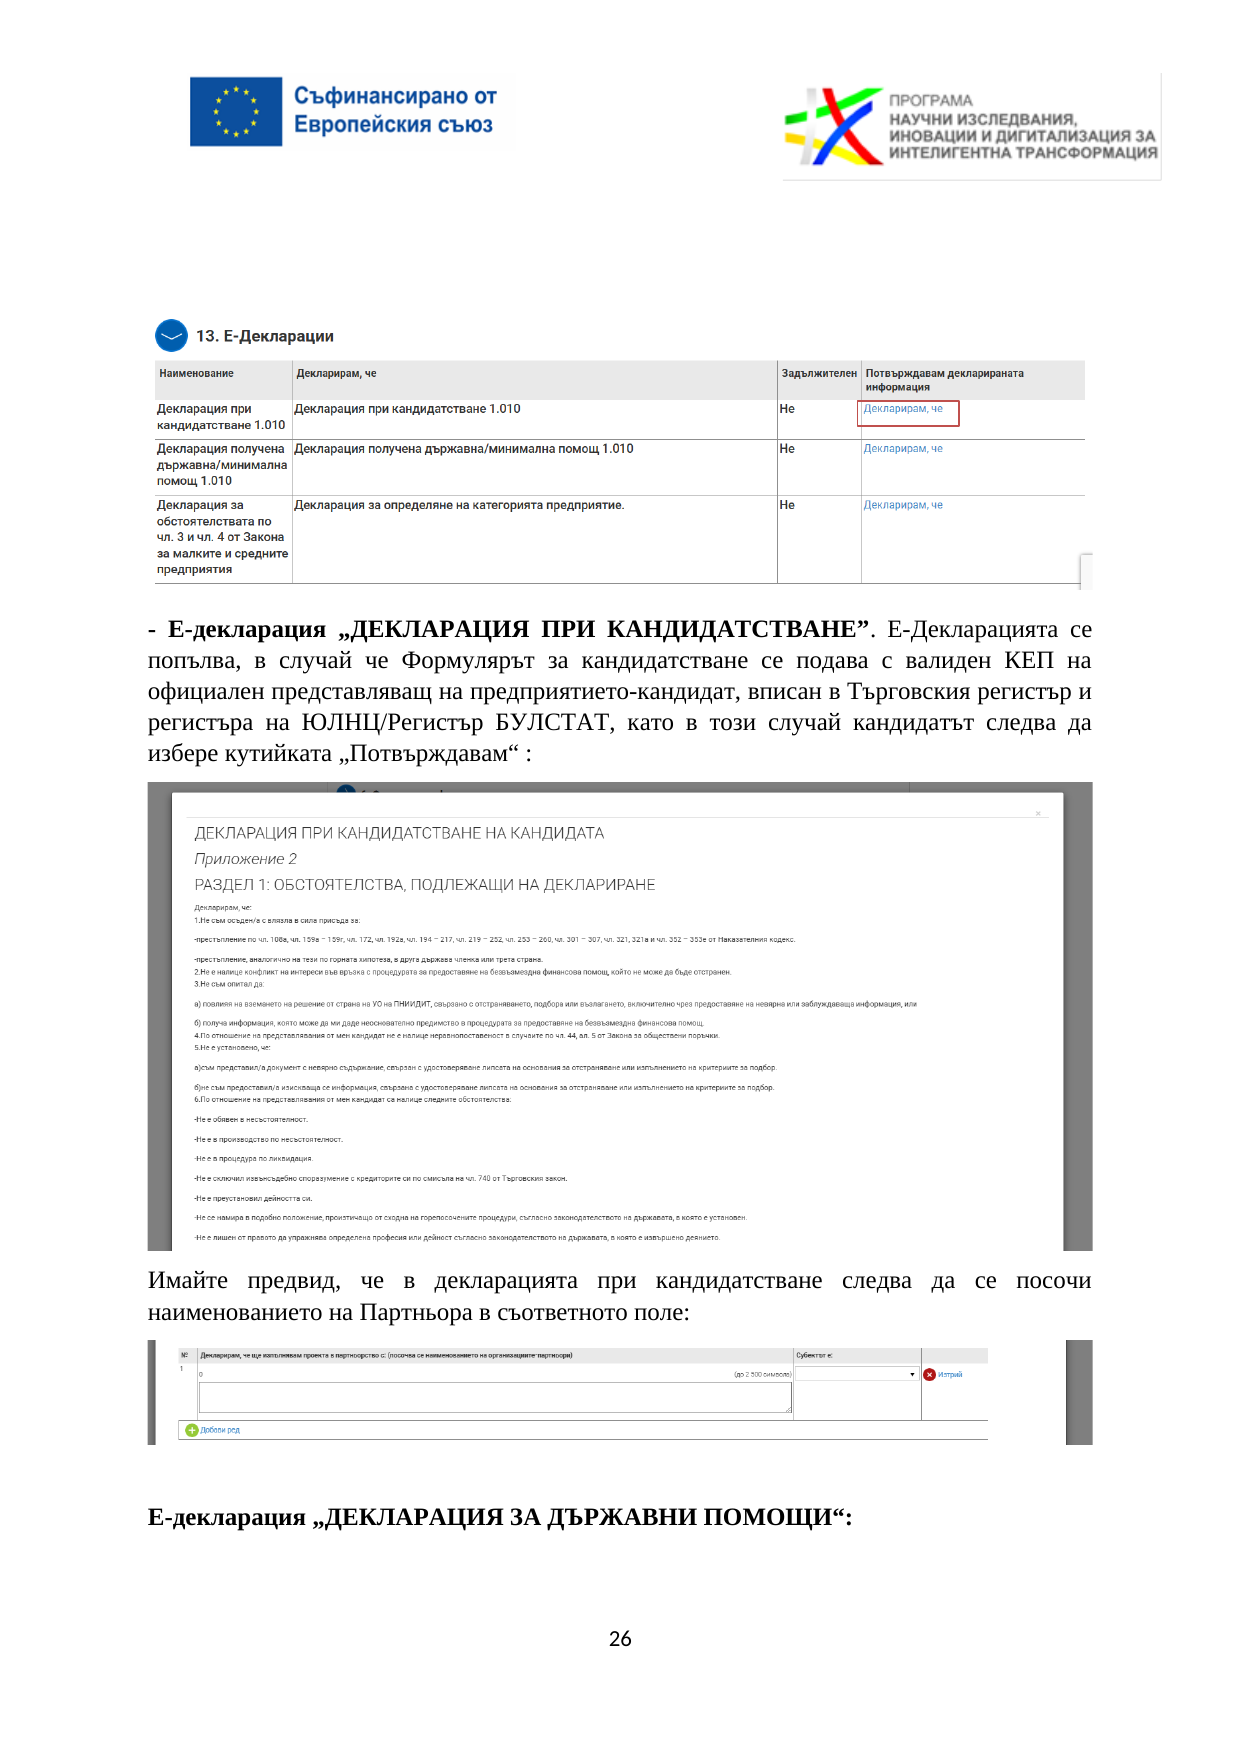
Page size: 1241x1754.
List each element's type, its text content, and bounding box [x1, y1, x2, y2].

picture [147, 1340, 1093, 1445]
picture [147, 782, 1093, 1251]
picture [147, 313, 1093, 590]
text - Е-декларация „ДЕКЛАРАЦИЯ ПРИ КАНДИДАТСТВАНЕ”. Е-Декларацията се попълва, в случай че Формулярът за кандидатстване се подава с валиден КЕП на официален представляващ на предприятието-кандидат, вписан в Търговския регистър и регистъра на ЮЛНЦ/Регистър БУЛСТАТ, като в този случай кандидатът следва да избере кутийката „Потвърждавам“ : [148, 614, 1093, 767]
picture [782, 73, 1163, 182]
text Имайте предвид, че в декларацията при кандидатстване следва да се посочи наименованието на Партньора в съответното поле: [148, 1266, 1093, 1325]
picture [186, 73, 517, 151]
text Е-декларация „ДЕКЛАРАЦИЯ ЗА ДЪРЖАВНИ ПОМОЩИ“: [148, 1502, 1093, 1531]
